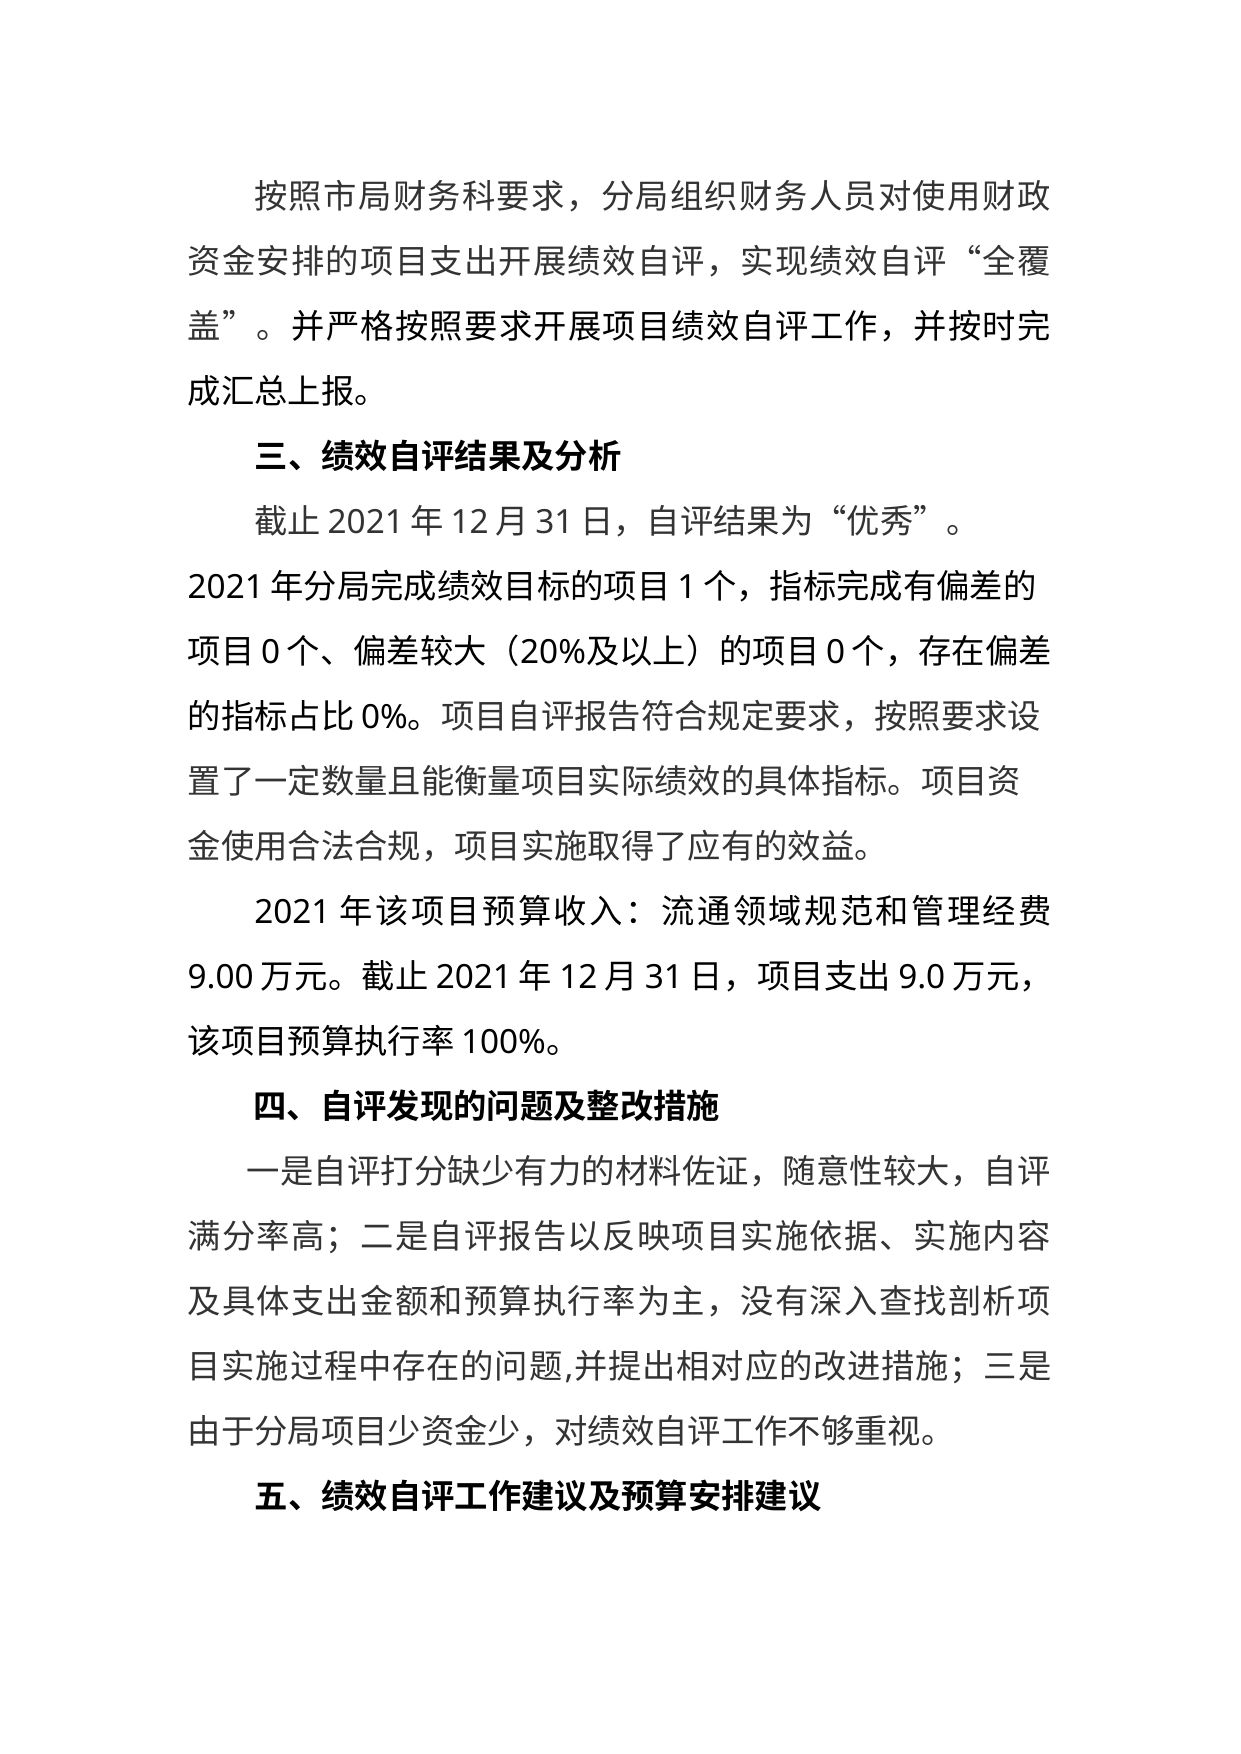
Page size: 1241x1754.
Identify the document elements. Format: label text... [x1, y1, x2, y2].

text 五、绩效自评工作建议及预算安排建议 [187, 1462, 1053, 1527]
text 截止2021年12月31日，自评结果为“优秀”。2021年分局完成绩效目标的项目1个，指标完成有偏差的项目0个、偏差较大（20%及以上）的项目0个，存在偏差的指标占比0%。项目自评报告符合规定要求，按照要求设置了一定数量且能衡量项目实际绩效的具体指标。项目资金使用合法合规，项目实施取得了应有的效益。 [187, 487, 1053, 877]
text 按照市局财务科要求，分局组织财务人员对使用财政资金安排的项目支出开展绩效自评，实现绩效自评“全覆盖”。并严格按照要求开展项目绩效自评工作，并按时完成汇总上报。 [187, 162, 1053, 422]
text 一是自评打分缺少有力的材料佐证，随意性较大，自评满分率高；二是自评报告以反映项目实施依据、实施内容及具体支出金额和预算执行率为主，没有深入查找剖析项目实施过程中存在的问题,并提出相对应的改进措施；三是由于分局项目少资金少，对绩效自评工作不够重视。 [187, 1137, 1053, 1462]
text 2021年该项目预算收入：流通领域规范和管理经费9.00万元。截止2021年12月31日，项目支出9.0万元，该项目预算执行率100%。 [187, 877, 1053, 1072]
text 三、绩效自评结果及分析 [187, 422, 1053, 487]
text 四、自评发现的问题及整改措施 [187, 1072, 1053, 1137]
